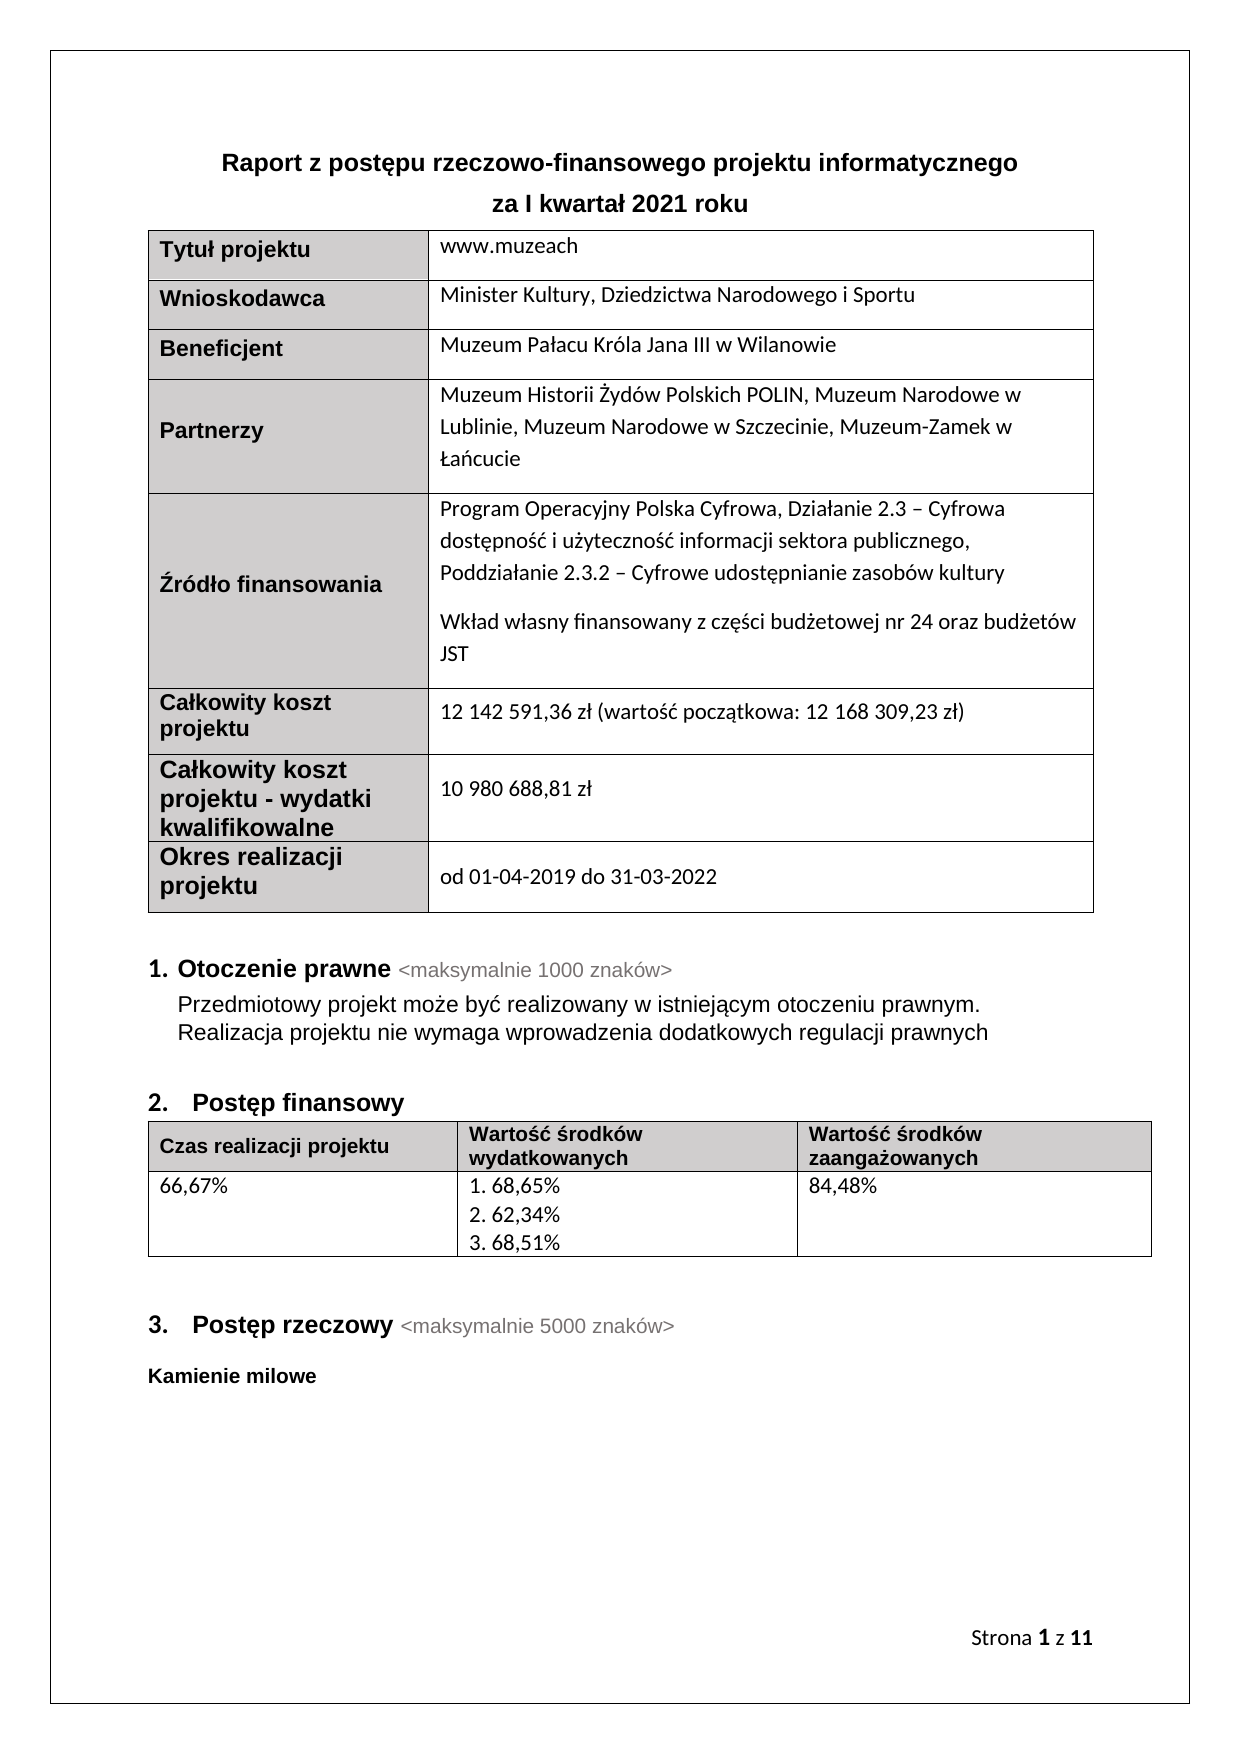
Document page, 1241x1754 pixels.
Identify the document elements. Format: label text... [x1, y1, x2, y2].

subtitle Raport z postępu rzeczowo-finansowego projektu informatycznego [148, 147, 1093, 176]
table_header Wartość środków wydatkowanych [458, 1122, 797, 1171]
table_cell Program Operacyjny Polska Cyfrowa, Działanie 2.3 – Cyfrowa dostępność i użyteczność informacji sektora publicznego, Poddziałanie 2.3.2 – Cyfrowe udostępnianie zasobów kultury Wkład własny finansowany z części budżetowej nr 24 oraz budżetów JST [429, 494, 1093, 688]
table_cell Całkowity koszt projektu - wydatki kwalifikowalne [149, 755, 428, 841]
table_header Wartość środków zaangażowanych [798, 1122, 1151, 1171]
table_header www.muzeach [429, 231, 1093, 279]
table_cell 1. 68,65% 2. 62,34% 3. 68,51% [458, 1172, 797, 1256]
subtitle Postęp rzeczowy <maksymalnie 5000 znaków> [148, 1308, 1093, 1341]
table_cell Beneficjent [149, 330, 428, 379]
table_cell Źródło finansowania [149, 494, 428, 688]
table_cell Całkowity koszt projektu [149, 689, 428, 754]
subtitle Postęp finansowy [148, 1085, 1093, 1118]
table_cell Minister Kultury, Dziedzictwa Narodowego i Sportu [429, 281, 1093, 329]
table_cell Muzeum Pałacu Króla Jana III w Wilanowie [429, 330, 1093, 379]
table_cell Wnioskodawca [149, 281, 428, 329]
table_header Czas realizacji projektu [149, 1122, 457, 1171]
table_cell Okres realizacji projektu [149, 842, 428, 912]
table_cell 10 980 688,81 zł [429, 755, 1093, 841]
table_cell Partnerzy [149, 380, 428, 493]
table_cell od 01-04-2019 do 31-03-2022 [429, 842, 1093, 912]
table_cell 12 142 591,36 zł (wartość początkowa: 12 168 309,23 zł) [429, 689, 1093, 754]
table_cell 84,48% [798, 1172, 1151, 1256]
table_cell Muzeum Historii Żydów Polskich POLIN, Muzeum Narodowe w Lublinie, Muzeum Narodowe w Szczecinie, Muzeum-Zamek w Łańcucie [429, 380, 1093, 493]
table_header Tytuł projektu [149, 231, 428, 279]
subtitle Przedmiotowy projekt może być realizowany w istniejącym otoczeniu prawnym. Realizacja projektu nie wymaga wprowadzenia dodatkowych regulacji prawnych [148, 991, 1093, 1045]
table_cell 66,67% [149, 1172, 457, 1256]
subtitle Otoczenie prawne <maksymalnie 1000 znaków> [148, 951, 1063, 984]
text Kamienie milowe [148, 1364, 1093, 1388]
subtitle za I kwartał 2021 roku [148, 189, 1093, 217]
